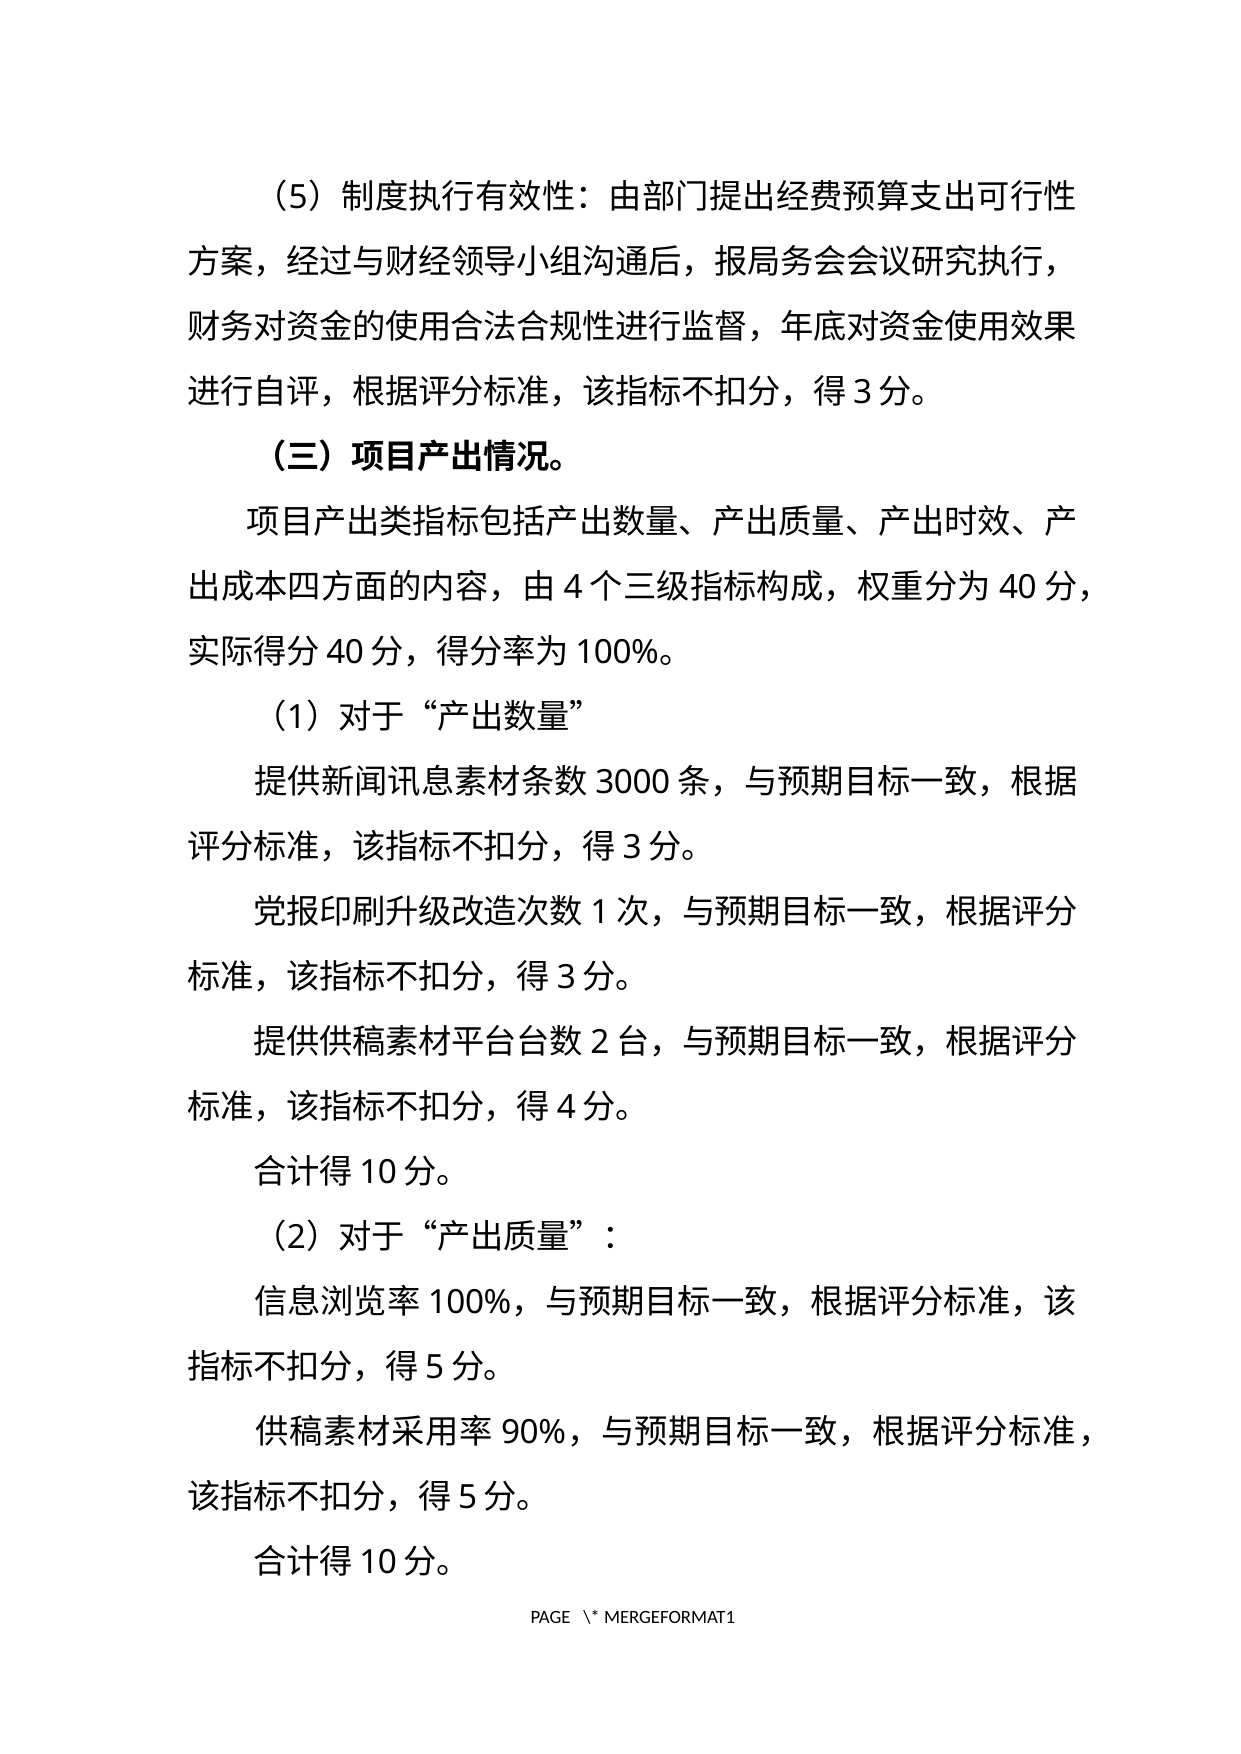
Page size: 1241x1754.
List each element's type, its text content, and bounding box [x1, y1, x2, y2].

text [187, 487, 1078, 1592]
text （三）项目产出情况。 [187, 422, 1078, 487]
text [187, 162, 1078, 422]
